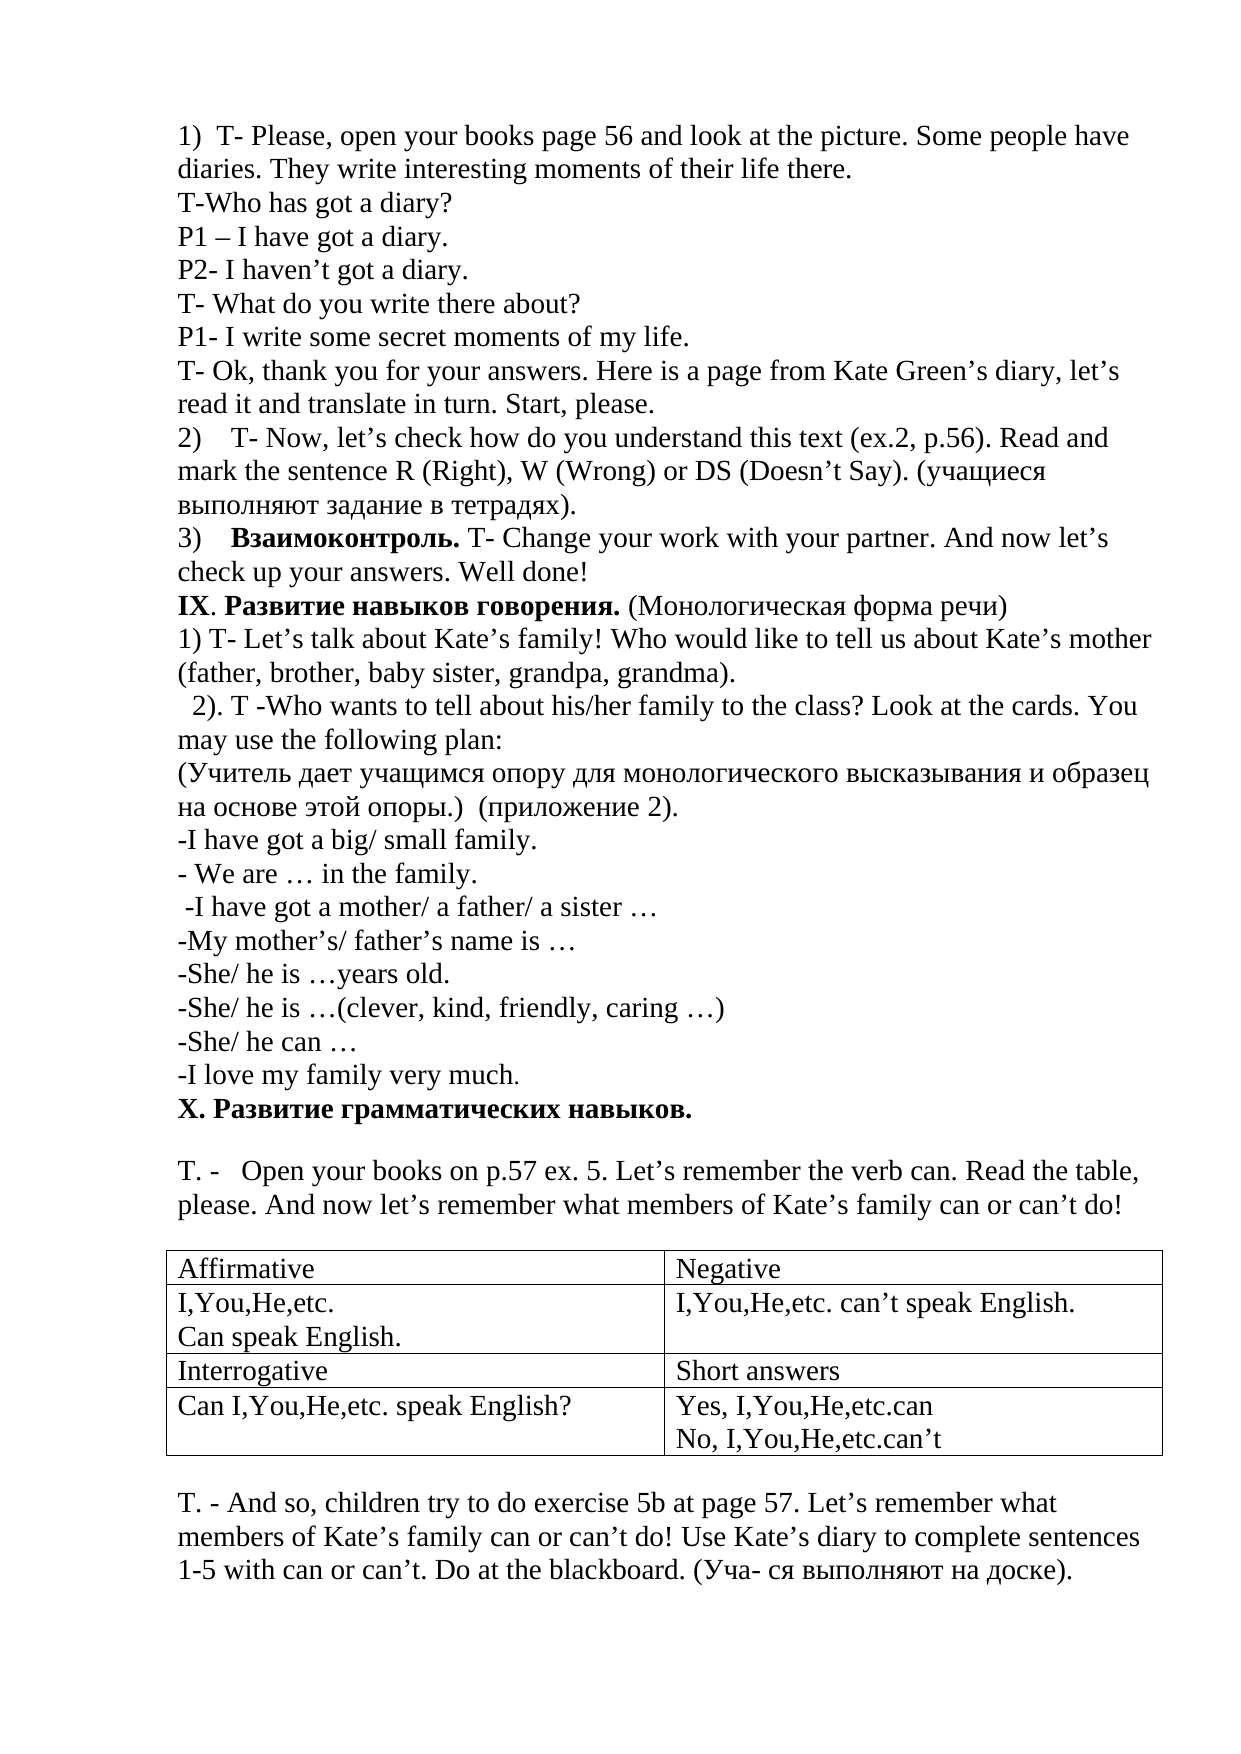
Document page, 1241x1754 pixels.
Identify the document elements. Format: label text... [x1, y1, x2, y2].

text P1- I write some secret moments of my life. [177, 319, 1152, 353]
text T. - And so, children try to do exercise 5b at page 57. Let’s remember what members of Kate’s family can or can’t do! Use Kate’s diary to complete sentences 1-5 with can or can’t. Do at the blackboard. (Уча- ся выполняют на доске). [177, 1485, 1152, 1586]
table_cell Yes, I,You,He,etc.can No, I,You,He,etc.can’t [665, 1388, 1162, 1455]
text -She/ he is …years old. [177, 957, 1152, 990]
text - We are … in the family. [177, 856, 1152, 889]
text IX. Развитие навыков говорения. (Монологическая форма речи) [177, 588, 1152, 621]
table_header Negative [665, 1251, 1162, 1284]
text -She/ he can … [177, 1024, 1152, 1057]
table_header Affirmative [167, 1251, 664, 1284]
text T-Who has got a diary? [177, 185, 1152, 219]
text P2- I haven’t got a diary. [177, 252, 1152, 286]
table_cell Can I,You,He,etc. speak English? [167, 1388, 664, 1455]
text 2) T- Now, let’s check how do you understand this text (ex.2, p.56). Read and mark the sentence R (Right), W (Wrong) or DS (Doesn’t Say). (учащиеся выполняют задание в тетрадях). [177, 420, 1152, 521]
text (Учитель дает учащимся опору для монологического высказывания и образец на основе этой опоры.) (приложение 2). [177, 755, 1152, 822]
text T. - Open your books on p.57 ex. 5. Let’s remember the verb can. Read the table, please. And now let’s remember what members of Kate’s family can or can’t do! [177, 1153, 1152, 1221]
table_cell Interrogative [167, 1354, 664, 1387]
text -I have got a mother/ a father/ a sister … [177, 889, 1152, 923]
text 3) Взаимоконтроль. T- Change your work with your partner. And now let’s check up your answers. Well done! [177, 521, 1152, 588]
table_cell I,You,He,etc. can’t speak English. [665, 1285, 1162, 1352]
text 1) T- Let’s talk about Kate’s family! Who would like to tell us about Kate’s mother (father, brother, baby sister, grandpa, grandma). [177, 621, 1152, 688]
text -My mother’s/ father’s name is … [177, 923, 1152, 957]
table_cell I,You,He,etc. Can speak English. [167, 1285, 664, 1352]
text X. Развитие грамматических навыков. [177, 1091, 1152, 1124]
text T- What do you write there about? [177, 286, 1152, 319]
text P1 – I have got a diary. [177, 219, 1152, 252]
text T- Ok, thank you for your answers. Here is a page from Kate Green’s diary, let’s read it and translate in turn. Start, please. [177, 353, 1152, 420]
text -She/ he is …(clever, kind, friendly, caring …) [177, 990, 1152, 1024]
table_cell Short answers [665, 1354, 1162, 1387]
text -I love my family very much. [177, 1057, 1152, 1091]
text -I have got a big/ small family. [177, 822, 1152, 856]
text 1) T- Please, open your books page 56 and look at the picture. Some people have diaries. They write interesting moments of their life there. [177, 118, 1152, 185]
text 2). T -Who wants to tell about his/her family to the class? Look at the cards. You may use the following plan: [177, 688, 1152, 755]
